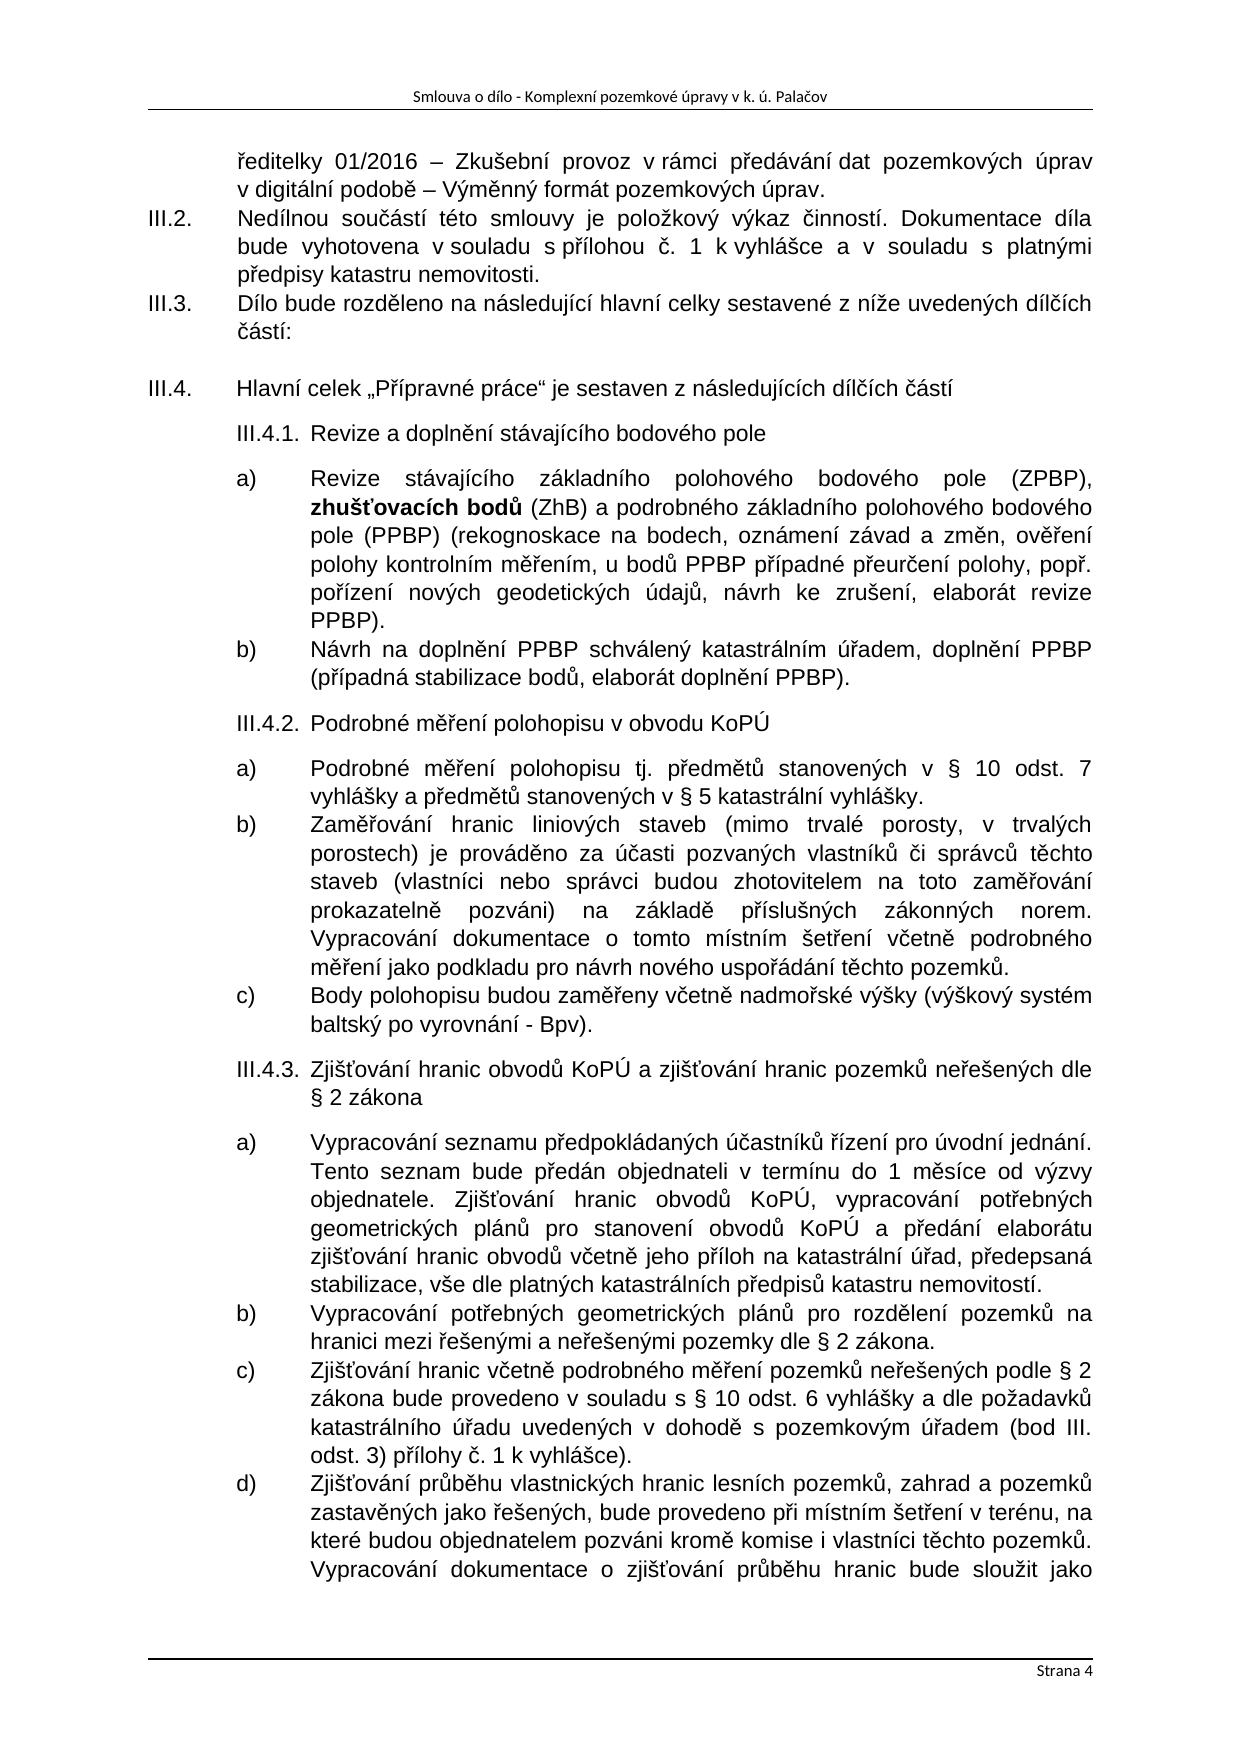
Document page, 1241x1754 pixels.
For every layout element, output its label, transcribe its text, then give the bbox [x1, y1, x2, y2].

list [148, 148, 1093, 202]
text Zaměřování hranic liniových staveb (mimo trvalé porosty, v trvalých porostech) je prováděno za účasti pozvaných vlastníků či správců těchto staveb (vlastníci nebo správci budou zhotovitelem na toto zaměřování prokazatelně pozváni) na základě příslušných zákonných norem. Vypracování dokumentace o tomto místním šetření včetně podrobného měření jako podkladu pro návrh nového uspořádání těchto pozemků. [236, 811, 1093, 980]
text Podrobné měření polohopisu tj. předmětů stanovených v § 10 odst. 7 vyhlášky a předmětů stanovených v § 5 katastrální vyhlášky. [236, 754, 1093, 809]
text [236, 1470, 1093, 1582]
list Dílo bude rozděleno na následující hlavní celky sestavené z níže uvedených dílčích částí: [148, 290, 1093, 344]
text Body polohopisu budou zaměřeny včetně nadmořské výšky (výškový systém baltský po vyrovnání - Bpv). [236, 982, 1093, 1037]
text Revize stávajícího základního polohového bodového pole (ZPBP), zhušťovacích bodů (ZhB) a podrobného základního polohového bodového pole (PPBP) (rekognoskace na bodech, oznámení závad a změn, ověření polohy kontrolním měřením, u bodů PPBP případné přeurčení polohy, popř. pořízení nových geodetických údajů, návrh ke zrušení, elaborát revize PPBP). [236, 465, 1093, 634]
text Návrh na doplnění PPBP schválený katastrálním úřadem, doplnění PPBP (případná stabilizace bodů, elaborát doplnění PPBP). [236, 636, 1093, 691]
text Zjišťování hranic včetně podrobného měření pozemků neřešených podle § 2 zákona bude provedeno v souladu s § 10 odst. 6 vyhlášky a dle požadavků katastrálního úřadu uvedených v dohodě s pozemkovým úřadem (bod III. odst. 3) přílohy č. 1 k vyhlášce). [236, 1357, 1093, 1468]
text Zjišťování hranic obvodů KoPÚ a zjišťování hranic pozemků neřešených dle § 2 zákona [236, 1056, 1093, 1110]
text Vypracování seznamu předpokládaných účastníků řízení pro úvodní jednání. Tento seznam bude předán objednateli v termínu do 1 měsíce od výzvy objednatele. Zjišťování hranic obvodů KoPÚ, vypracování potřebných geometrických plánů pro stanovení obvodů KoPÚ a předání elaborátu zjišťování hranic obvodů včetně jeho příloh na katastrální úřad, předepsaná stabilizace, vše dle platných katastrálních předpisů katastru nemovitostí. [236, 1129, 1093, 1298]
text Revize a doplnění stávajícího bodového pole [236, 420, 1093, 447]
list Hlavní celek „Přípravné práce“ je sestaven z následujících dílčích částí [148, 375, 1093, 401]
text Vypracování potřebných geometrických plánů pro rozdělení pozemků na hranici mezi řešenými a neřešenými pozemky dle § 2 zákona. [236, 1300, 1093, 1354]
list Nedílnou součástí této smlouvy je položkový výkaz činností. Dokumentace díla bude vyhotovena v souladu s přílohou č. 1 k vyhlášce a v souladu s platnými předpisy katastru nemovitosti. [148, 204, 1093, 288]
text Podrobné měření polohopisu v obvodu KoPÚ [236, 709, 1093, 736]
